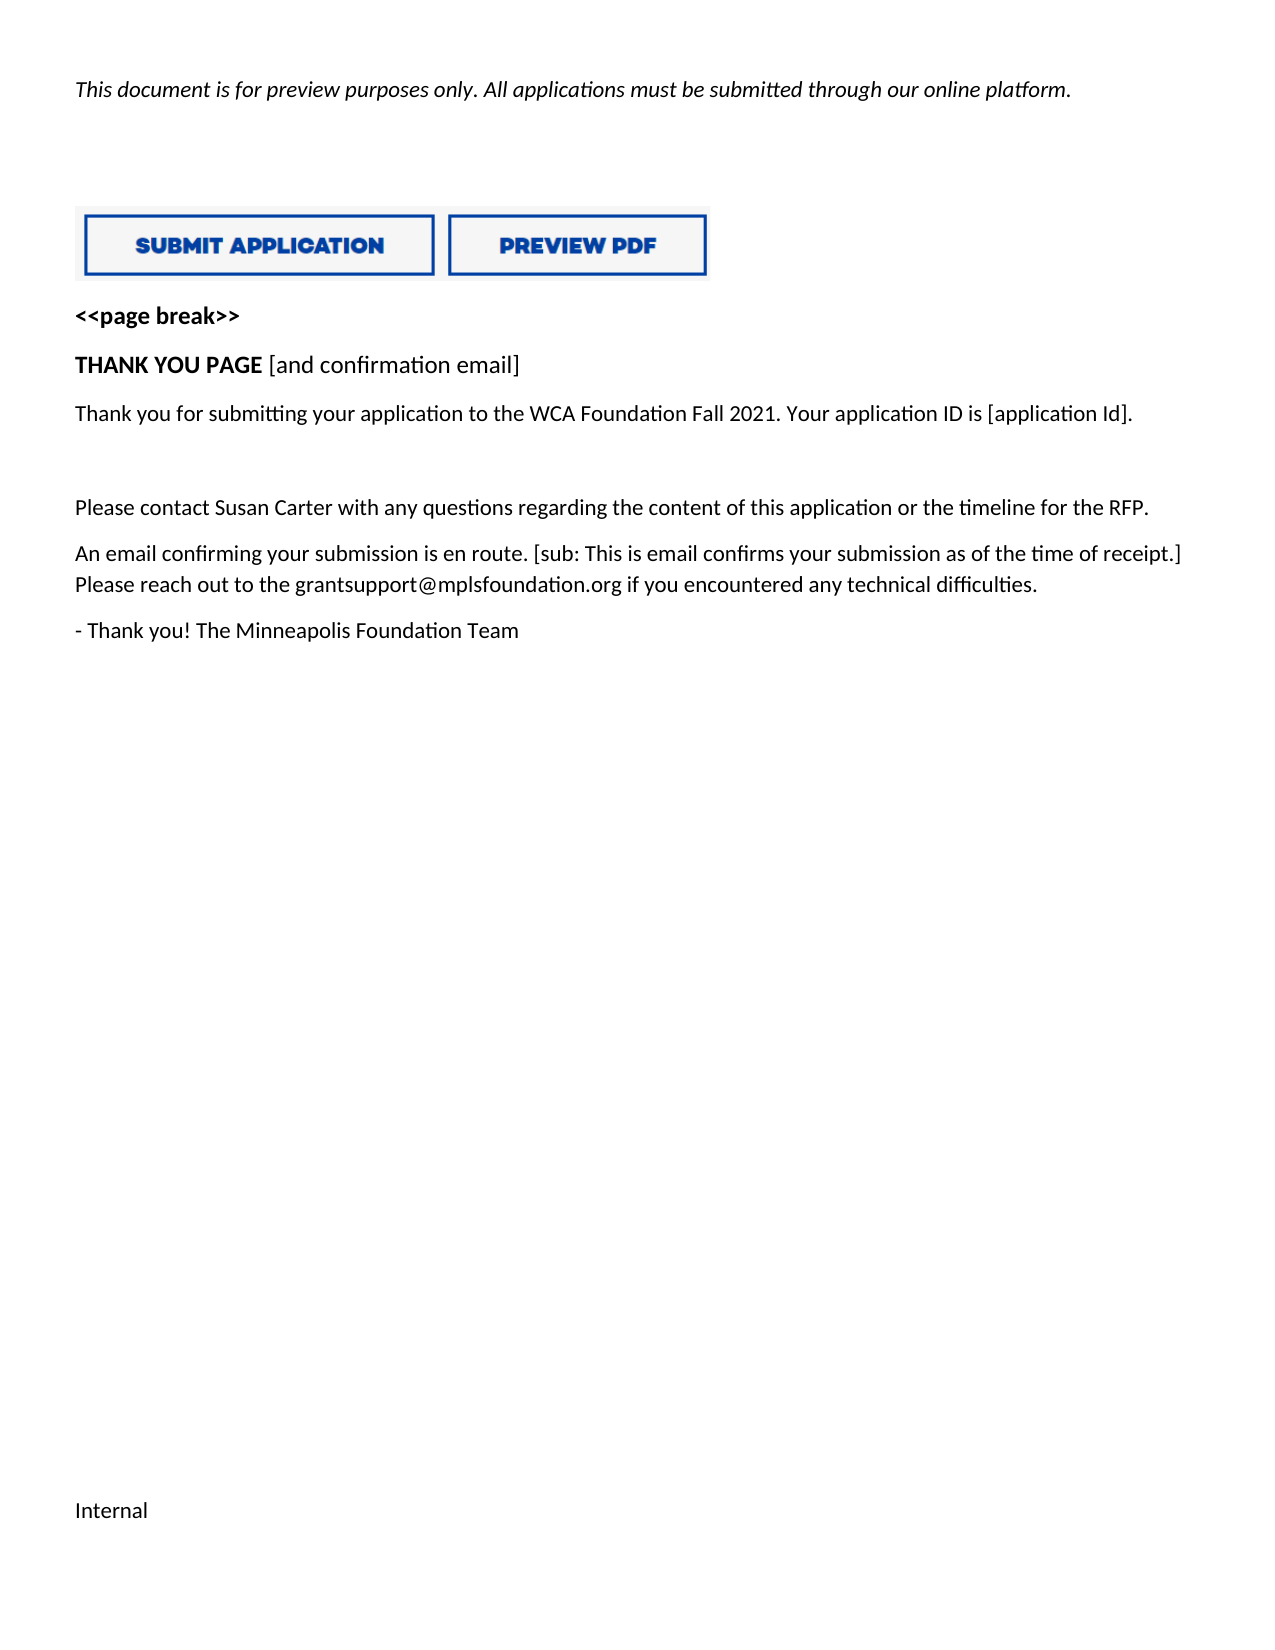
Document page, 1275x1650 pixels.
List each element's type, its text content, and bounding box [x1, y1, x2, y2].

text An email confirming your submission is en route. [sub: This is email confirms your submission as of the time of receipt.] Please reach out to the grantsupport@mplsfoundation.org if you encountered any technical difficulties. [75, 539, 1200, 598]
text THANK YOU PAGE [and confirmation email] [75, 349, 1200, 380]
text Thank you for submitting your application to the WCA Foundation Fall 2021. Your application ID is [application Id]. [75, 399, 1200, 427]
picture [75, 206, 711, 281]
text <<page break>> [75, 300, 1200, 330]
text - Thank you! The Minneapolis Foundation Team [75, 617, 1200, 645]
text Please contact Susan Carter with any questions regarding the content of this application or the timeline for the RFP. [75, 493, 1200, 521]
